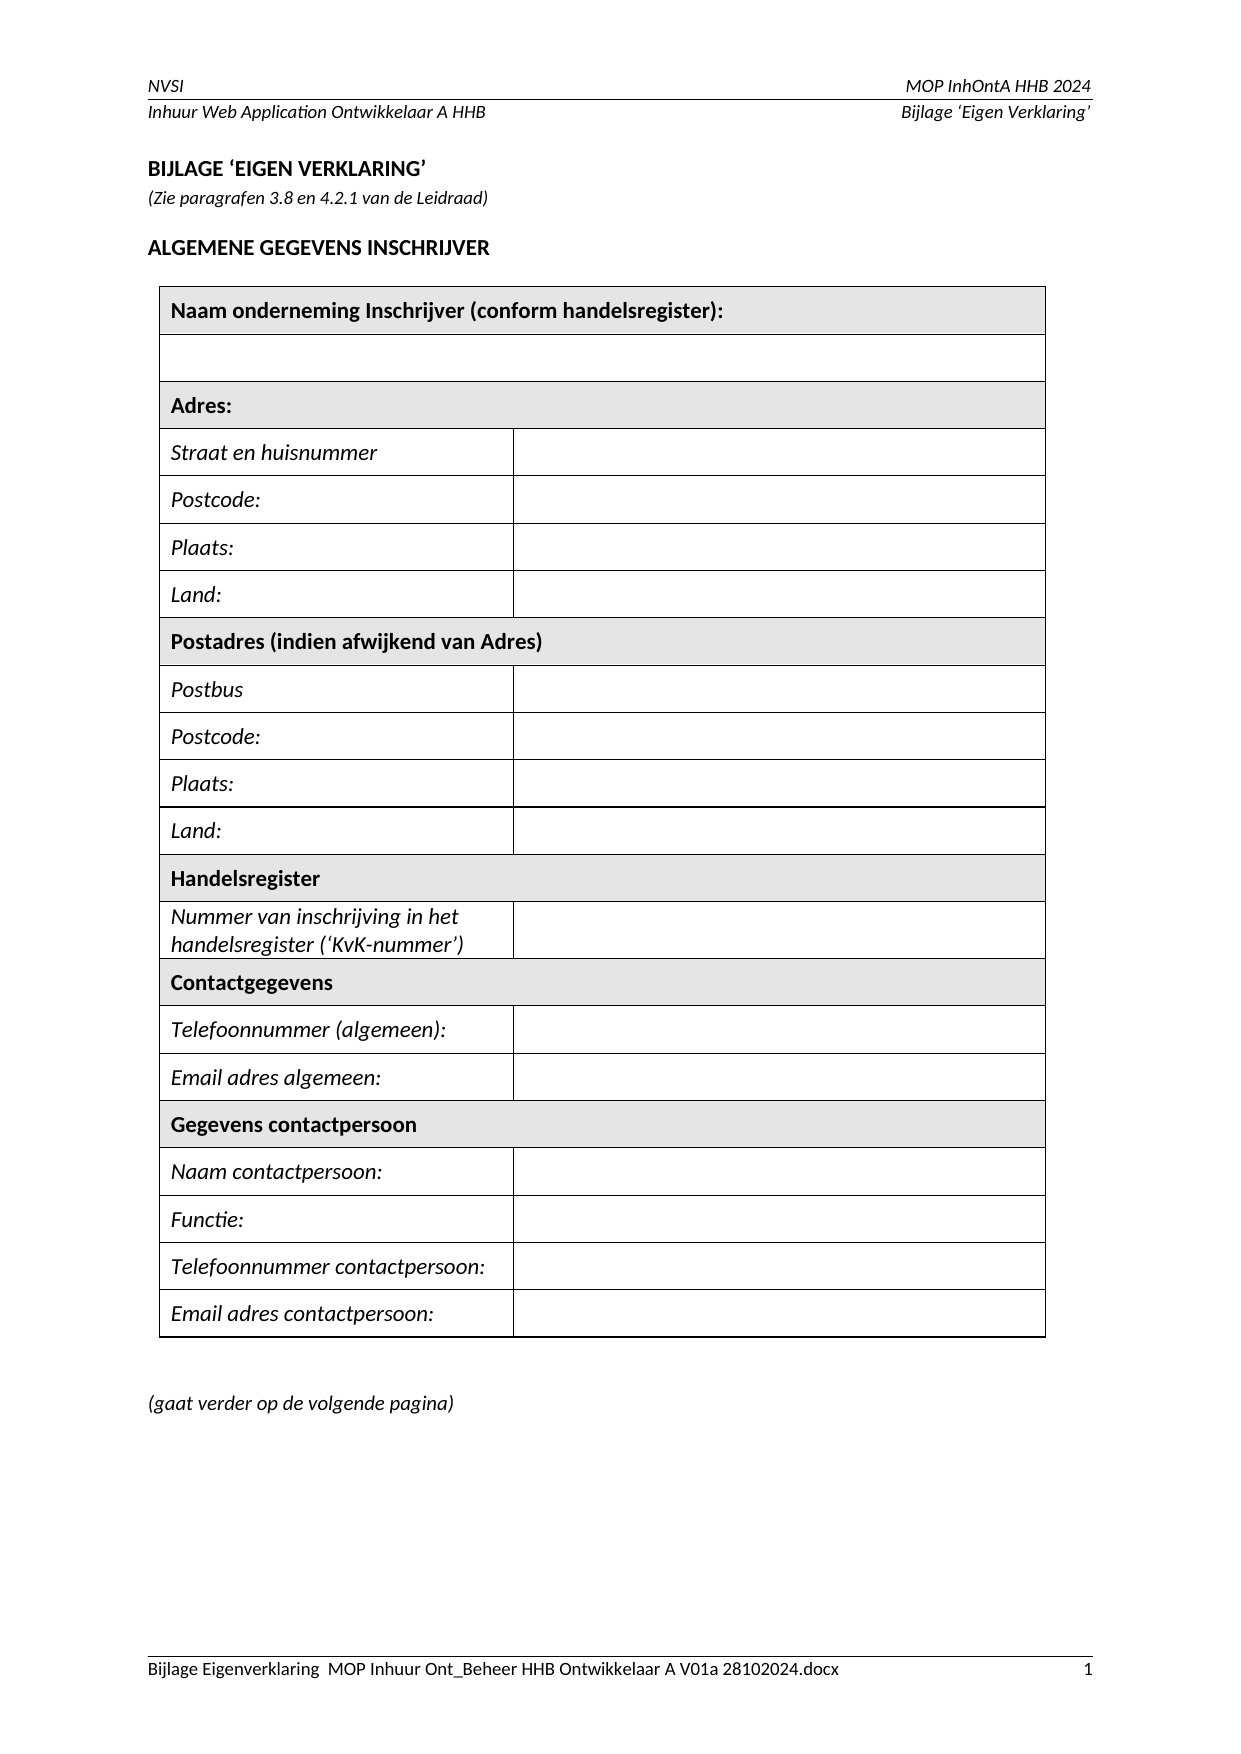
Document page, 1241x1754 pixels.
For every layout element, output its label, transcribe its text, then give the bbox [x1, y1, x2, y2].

table_cell [514, 902, 1045, 958]
table_cell [160, 335, 1045, 381]
table_cell Land: [160, 808, 513, 854]
table_cell Plaats: [160, 760, 513, 806]
table_cell Contactgegevens [160, 959, 1045, 1005]
table_cell Telefoonnummer (algemeen): [160, 1006, 513, 1053]
table_cell [514, 476, 1045, 523]
table_cell [514, 1054, 1045, 1100]
table_cell Postcode: [160, 713, 513, 759]
table_cell Land: [160, 571, 513, 617]
table_cell [514, 1290, 1045, 1336]
table_cell [514, 760, 1045, 806]
table_cell Nummer van inschrijving in het handelsregister (‘KvK-nummer’) [160, 902, 513, 958]
table_cell [514, 1006, 1045, 1053]
table_header Naam onderneming Inschrijver (conform handelsregister): [160, 287, 1045, 333]
table_cell Adres: [160, 382, 1045, 428]
table_cell Email adres algemeen: [160, 1054, 513, 1100]
table_cell Postcode: [160, 476, 513, 523]
table_cell [514, 808, 1045, 854]
table_cell [514, 524, 1045, 570]
table_cell [514, 666, 1045, 712]
table_cell Plaats: [160, 524, 513, 570]
table_cell Telefoonnummer contactpersoon: [160, 1243, 513, 1289]
text ALGEMENE GEGEVENS INSCHRIJVER [148, 233, 1093, 261]
table_cell Straat en huisnummer [160, 429, 513, 475]
table_cell [514, 429, 1045, 475]
table_cell Email adres contactpersoon: [160, 1290, 513, 1336]
table_cell Postbus [160, 666, 513, 712]
table_cell [514, 1243, 1045, 1289]
table_cell [514, 713, 1045, 759]
table_cell [514, 1196, 1045, 1242]
table_cell [514, 1148, 1045, 1194]
table_cell Naam contactpersoon: [160, 1148, 513, 1194]
table_cell [514, 571, 1045, 617]
table_cell Postadres (indien afwijkend van Adres) [160, 618, 1045, 664]
table_cell Functie: [160, 1196, 513, 1242]
table_cell Handelsregister [160, 855, 1045, 901]
text (gaat verder op de volgende pagina) [148, 1391, 1093, 1416]
table_cell Gegevens contactpersoon [160, 1101, 1045, 1147]
text BIJLAGE ‘EIGEN VERKLARING’ (Zie paragrafen 3.8 en 4.2.1 van de Leidraad) [148, 154, 1093, 209]
